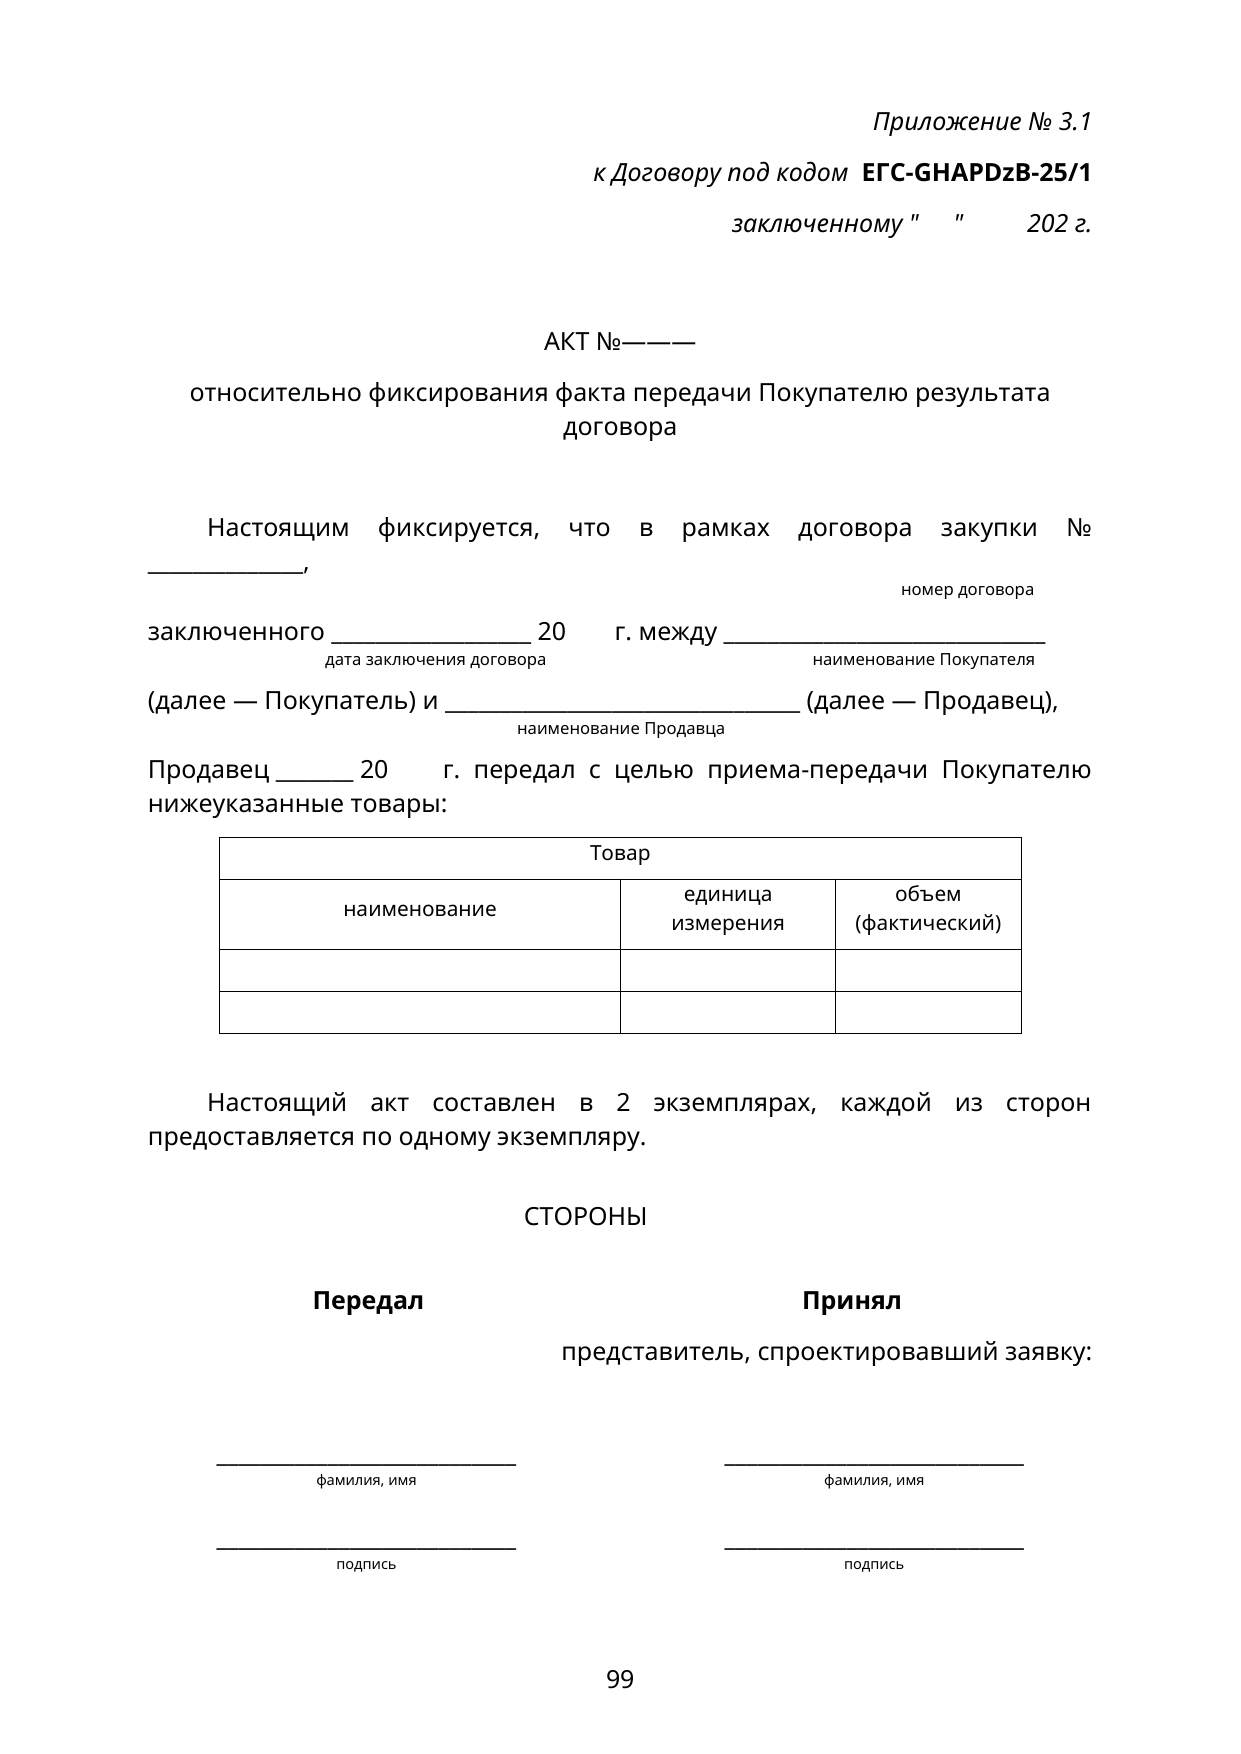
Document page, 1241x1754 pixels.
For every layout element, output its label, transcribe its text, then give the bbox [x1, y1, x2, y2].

table_cell [836, 950, 1021, 991]
table_cell наименование [220, 880, 620, 949]
table_header Товар [220, 838, 1021, 878]
table_header ___________________________ фамилия, имя [112, 1435, 620, 1520]
text номер договора [901, 578, 1092, 601]
text Настоящий акт составлен в 2 экземплярах, каждой из сторон предоставляется по одному экземпляру. [148, 1085, 1092, 1153]
text Настоящим фиксируется, что в рамках договора закупки № ______________, [148, 510, 1092, 578]
table_cell единица измерения [621, 880, 835, 949]
table_header ___________________________ фамилия, имя [620, 1435, 1128, 1520]
text дата заключения договора наименование Покупателя [325, 647, 1130, 670]
text к Договору под кодом ЕГС-GHAPDzB-25/1 заключенному " " 202 г. [148, 154, 1092, 239]
table_cell [621, 992, 835, 1033]
table_cell ___________________________ подпись [620, 1520, 1128, 1605]
text представитель, спроектировавший заявку: [148, 1334, 1092, 1368]
table_cell [836, 992, 1021, 1033]
text Приложение № 3.1 [148, 103, 1092, 137]
text СТОРОНЫ [148, 1198, 1092, 1232]
table_cell ___________________________ подпись [112, 1520, 620, 1605]
table_cell объем (фактический) [836, 880, 1021, 949]
text относительно фиксирования факта передачи Покупателю результата договора [148, 374, 1092, 442]
text Продавец _______ 20 г. передал с целью приема-передачи Покупателю нижеуказанные товары: [148, 752, 1092, 820]
table_cell [220, 950, 620, 991]
text (далее — Покупатель) и ________________________________ (далее — Продавец), [148, 682, 1093, 717]
table_cell [220, 992, 620, 1033]
text заключенного __________________ 20 г. между _____________________________ [148, 613, 1092, 647]
table_header Передал [136, 1283, 600, 1334]
text АКТ №——— [148, 324, 1092, 358]
text наименование Продавца [517, 717, 1130, 739]
table_cell [621, 950, 835, 991]
table_header Принял [600, 1283, 1104, 1334]
